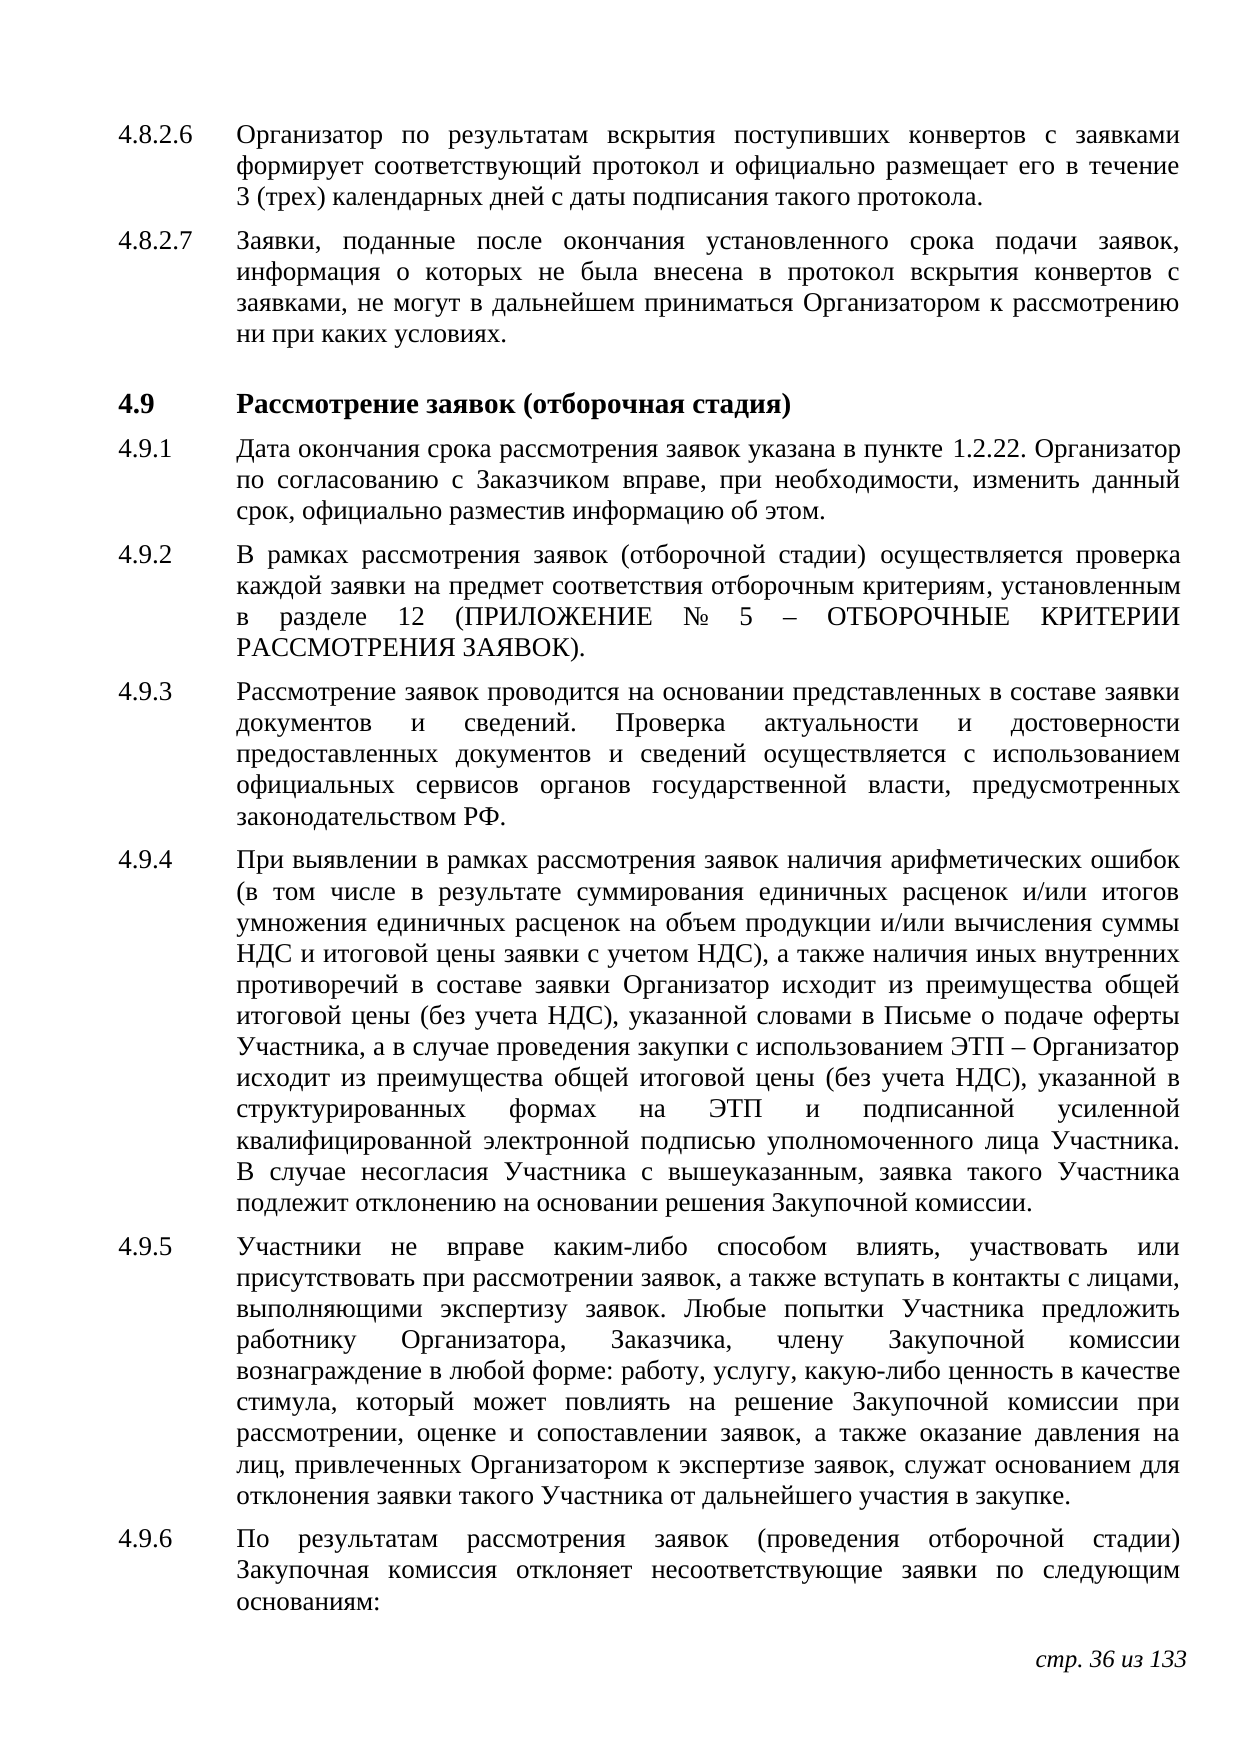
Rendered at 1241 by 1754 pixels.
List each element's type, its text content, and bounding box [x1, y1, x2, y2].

text По результатам рассмотрения заявок (проведения отборочной стадии) Закупочная комиссия отклоняет несоответствующие заявки по следующим основаниям: [118, 1522, 1181, 1616]
list Организатор по результатам вскрытия поступивших конвертов с заявками формирует соответствующий протокол и официально размещает его в течение 3 (трех) календарных дней с даты подписания такого протокола. [118, 118, 1181, 212]
subtitle Рассмотрение заявок (отборочная стадия) [118, 386, 1181, 420]
text Рассмотрение заявок проводится на основании представленных в составе заявки документов и сведений. Проверка актуальности и достоверности предоставленных документов и сведений осуществляется с использованием официальных сервисов органов государственной власти, предусмотренных законодательством РФ. [118, 675, 1181, 831]
text Участники не вправе каким-либо способом влиять, участвовать или присутствовать при рассмотрении заявок, а также вступать в контакты с лицами, выполняющими экспертизу заявок. Любые попытки Участника предложить работнику Организатора, Заказчика, члену Закупочной комиссии вознаграждение в любой форме: работу, услугу, какую-либо ценность в качестве стимула, который может повлиять на решение Закупочной комиссии при рассмотрении, оценке и сопоставлении заявок, а также оказание давления на лиц, привлеченных Организатором к экспертизе заявок, служат основанием для отклонения заявки такого Участника от дальнейшего участия в закупке. [118, 1230, 1181, 1510]
text В рамках рассмотрения заявок (отборочной стадии) осуществляется проверка каждой заявки на предмет соответствия отборочным критериям, установленным в разделе 12 (ПРИЛОЖЕНИЕ № 5 – ОТБОРОЧНЫЕ КРИТЕРИИ РАССМОТРЕНИЯ ЗАЯВОК). [118, 538, 1181, 663]
text Дата окончания срока рассмотрения заявок указана в пункте 1.2.22. Организатор по согласованию с Заказчиком вправе, при необходимости, изменить данный срок, официально разместив информацию об этом. [118, 432, 1181, 526]
list Заявки, поданные после окончания установленного срока подачи заявок, информация о которых не была внесена в протокол вскрытия конвертов с заявками, не могут в дальнейшем приниматься Организатором к рассмотрению ни при каких условиях. [118, 224, 1181, 349]
text При выявлении в рамках рассмотрения заявок наличия арифметических ошибок (в том числе в результате суммирования единичных расценок и/или итогов умножения единичных расценок на объем продукции и/или вычисления суммы НДС и итоговой цены заявки с учетом НДС), а также наличия иных внутренних противоречий в составе заявки Организатор исходит из преимущества общей итоговой цены (без учета НДС), указанной словами в Письме о подаче оферты Участника, а в случае проведения закупки с использованием ЭТП – Организатор исходит из преимущества общей итоговой цены (без учета НДС), указанной в структурированных формах на ЭТП и подписанной усиленной квалифицированной электронной подписью уполномоченного лица Участника. В случае несогласия Участника с вышеуказанным, заявка такого Участника подлежит отклонению на основании решения Закупочной комиссии. [118, 843, 1181, 1217]
